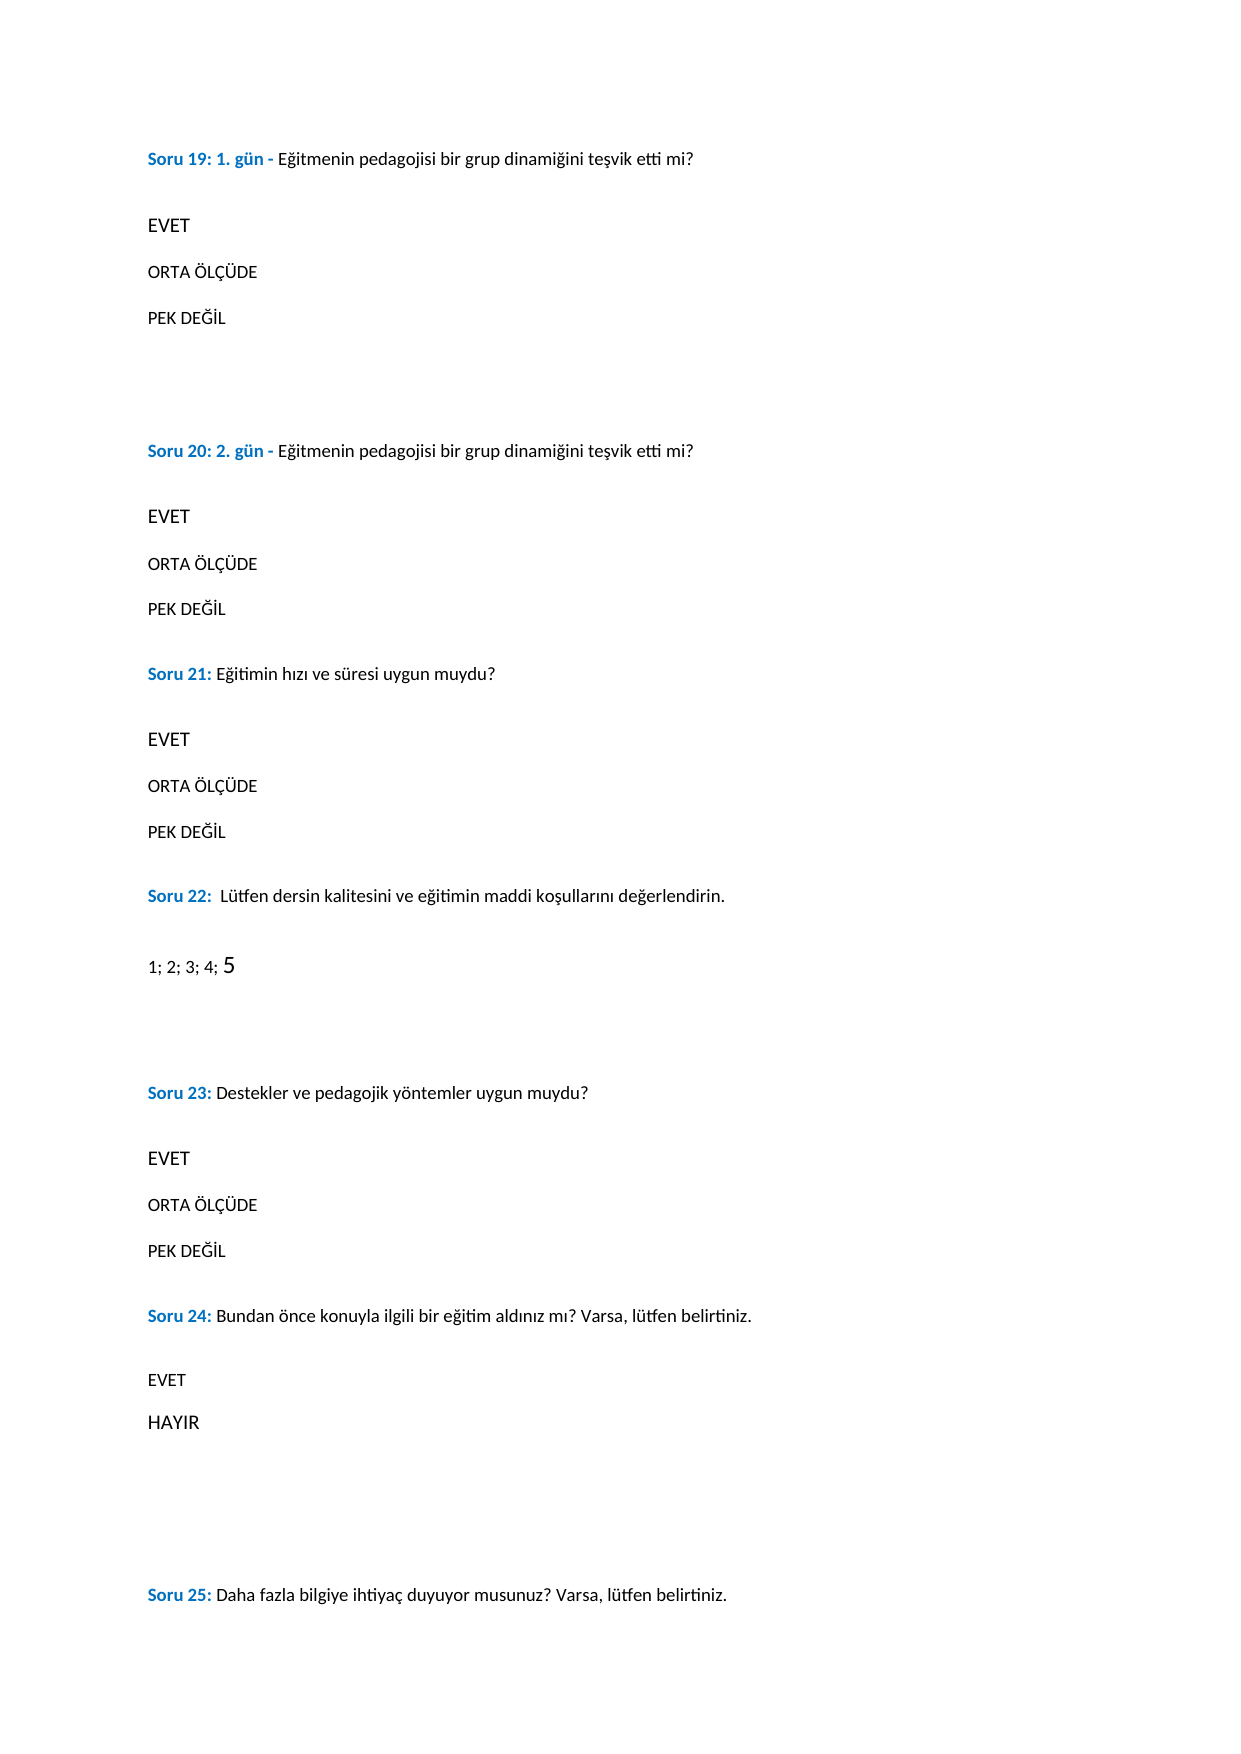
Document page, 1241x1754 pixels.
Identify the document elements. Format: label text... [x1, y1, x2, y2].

text EVET [148, 212, 1093, 237]
text EVET [148, 726, 1093, 751]
text ORTA ÖLÇÜDE [148, 260, 1093, 283]
text PEK DEĞİL [148, 597, 1093, 620]
text ORTA ÖLÇÜDE [148, 1194, 1093, 1217]
text EVET [148, 1145, 1093, 1171]
text Soru 20: 2. gün - Eğitmenin pedagojisi bir grup dinamiğini teşvik etti mi? [148, 439, 1093, 462]
text PEK DEĞİL [148, 820, 1093, 843]
text ORTA ÖLÇÜDE [148, 774, 1093, 797]
text ORTA ÖLÇÜDE [148, 552, 1093, 574]
text PEK DEĞİL [148, 1239, 1093, 1262]
text Soru 25: Daha fazla bilgiye ihtiyaç duyuyor musunuz? Varsa, lütfen belirtiniz. [148, 1583, 1093, 1606]
text Soru 22: Lütfen dersin kalitesini ve eğitimin maddi koşullarını değerlendirin. [148, 884, 1093, 907]
text Soru 21: Eğitimin hızı ve süresi uygun muydu? [148, 662, 1093, 685]
text 1; 2; 3; 4; 5 [148, 949, 1093, 979]
text EVET [148, 503, 1093, 529]
text Soru 24: Bundan önce konuyla ilgili bir eğitim aldınız mı? Varsa, lütfen belirtiniz. [148, 1304, 1093, 1327]
text Soru 23: Destekler ve pedagojik yöntemler uygun muydu? [148, 1081, 1093, 1104]
text HAYIR [148, 1409, 1093, 1435]
text Soru 19: 1. gün - Eğitmenin pedagojisi bir grup dinamiğini teşvik etti mi? [148, 148, 1093, 171]
text PEK DEĞİL [148, 306, 1093, 329]
text EVET [148, 1368, 1093, 1391]
